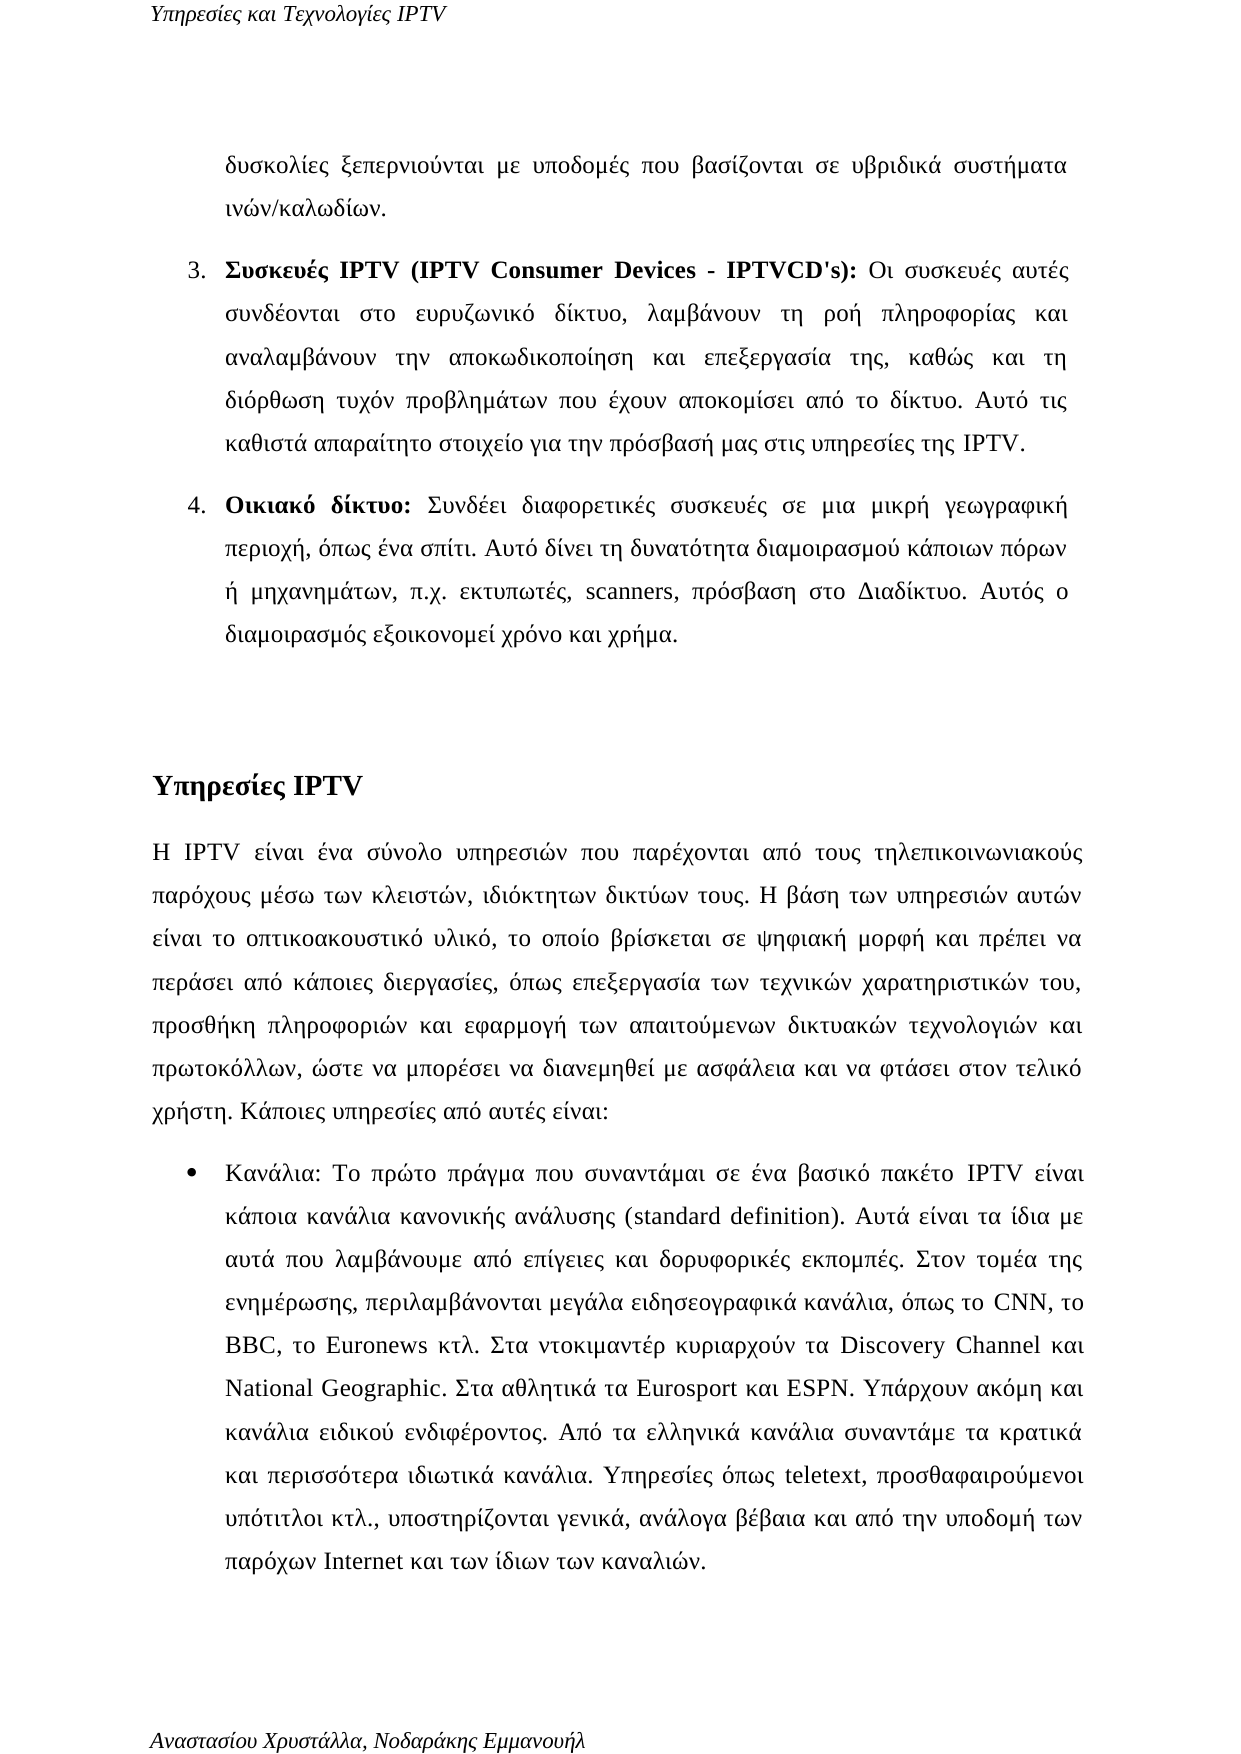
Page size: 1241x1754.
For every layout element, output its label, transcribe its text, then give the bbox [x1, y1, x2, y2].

list Συσκευές IPTV (IPTV Consumer Devices - IPTVCD's): Οι συσκευές αυτές συνδέονται στο ευρυζωνικό δίκτυο, λαμβάνουν τη ροή πληροφορίας και αναλαμβάνουν την αποκωδικοποίηση και επεξεργασία της, καθώς και τη διόρθωση τυχόν προβλημάτων που έχουν αποκομίσει από το δίκτυο. Αυτό τις καθιστά απαραίτητο στοιχείο για την πρόσβασή μας στις υπηρεσίες της IPTV. [187, 255, 1069, 457]
list Κανάλια: Το πρώτο πράγμα που συναντάμαι σε ένα βασικό πακέτο IPTV είναι κάποια κανάλια κανονικής ανάλυσης (standard definition). Αυτά είναι τα ίδια με αυτά που λαμβάνουμε από επίγειες και δορυφορικές εκπομπές. Στον τομέα της ενημέρωσης, περιλαμβάνονται μεγάλα ειδησεογραφικά κανάλια, όπως το CNN, το BBC, το Euronews κτλ. Στα ντοκιμαντέρ κυριαρχούν τα Discovery Channel και National Geographic. Στα αθλητικά τα Eurosport και ESPN. Υπάρχουν ακόμη και κανάλια ειδικού ενδιφέροντος. Από τα ελληνικά κανάλια συναντάμε τα κρατικά και περισσότερα ιδιωτικά κανάλια. Υπηρεσίες όπως teletext, προσθαφαιρούμενοι υπότιτλοι κτλ., υποστηρίζονται γενικά, ανάλογα βέβαια και από την υποδομή των παρόχων Internet και των ίδιων των καναλιών. [187, 1158, 1084, 1575]
list Οικιακό δίκτυο: Συνδέει διαφορετικές συσκευές σε μια μικρή γεωγραφική περιοχή, όπως ένα σπίτι. Αυτό δίνει τη δυνατότητα διαμοιρασμού κάποιων πόρων ή μηχανημάτων, π.χ. εκτυπωτές, scanners, πρόσβαση στο Διαδίκτυο. Αυτός ο διαμοιρασμός εξοικονομεί χρόνο και χρήμα. [187, 490, 1069, 648]
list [187, 150, 1069, 222]
text Υπηρεσίες IPTV [286, 768, 1090, 801]
text Η IPTV είναι ένα σύνολο υπηρεσιών που παρέχονται από τους τηλεπικοινωνιακούς παρόχους μέσω των κλειστών, ιδιόκτητων δικτύων τους. Η βάση των υπηρεσιών αυτών είναι το οπτικοακουστικό υλικό, το οποίο βρίσκεται σε ψηφιακή μορφή και πρέπει να περάσει από κάποιες διεργασίες, όπως επεξεργασία των τεχνικών χαρατηριστικών του, προσθήκη πληροφοριών και εφαρμογή των απαιτούμενων δικτυακών τεχνολογιών και πρωτοκόλλων, ώστε να μπορέσει να διανεμηθεί με ασφάλεια και να φτάσει στον τελικό χρήστη. Κάποιες υπηρεσίες από αυτές είναι: [152, 837, 1084, 1125]
